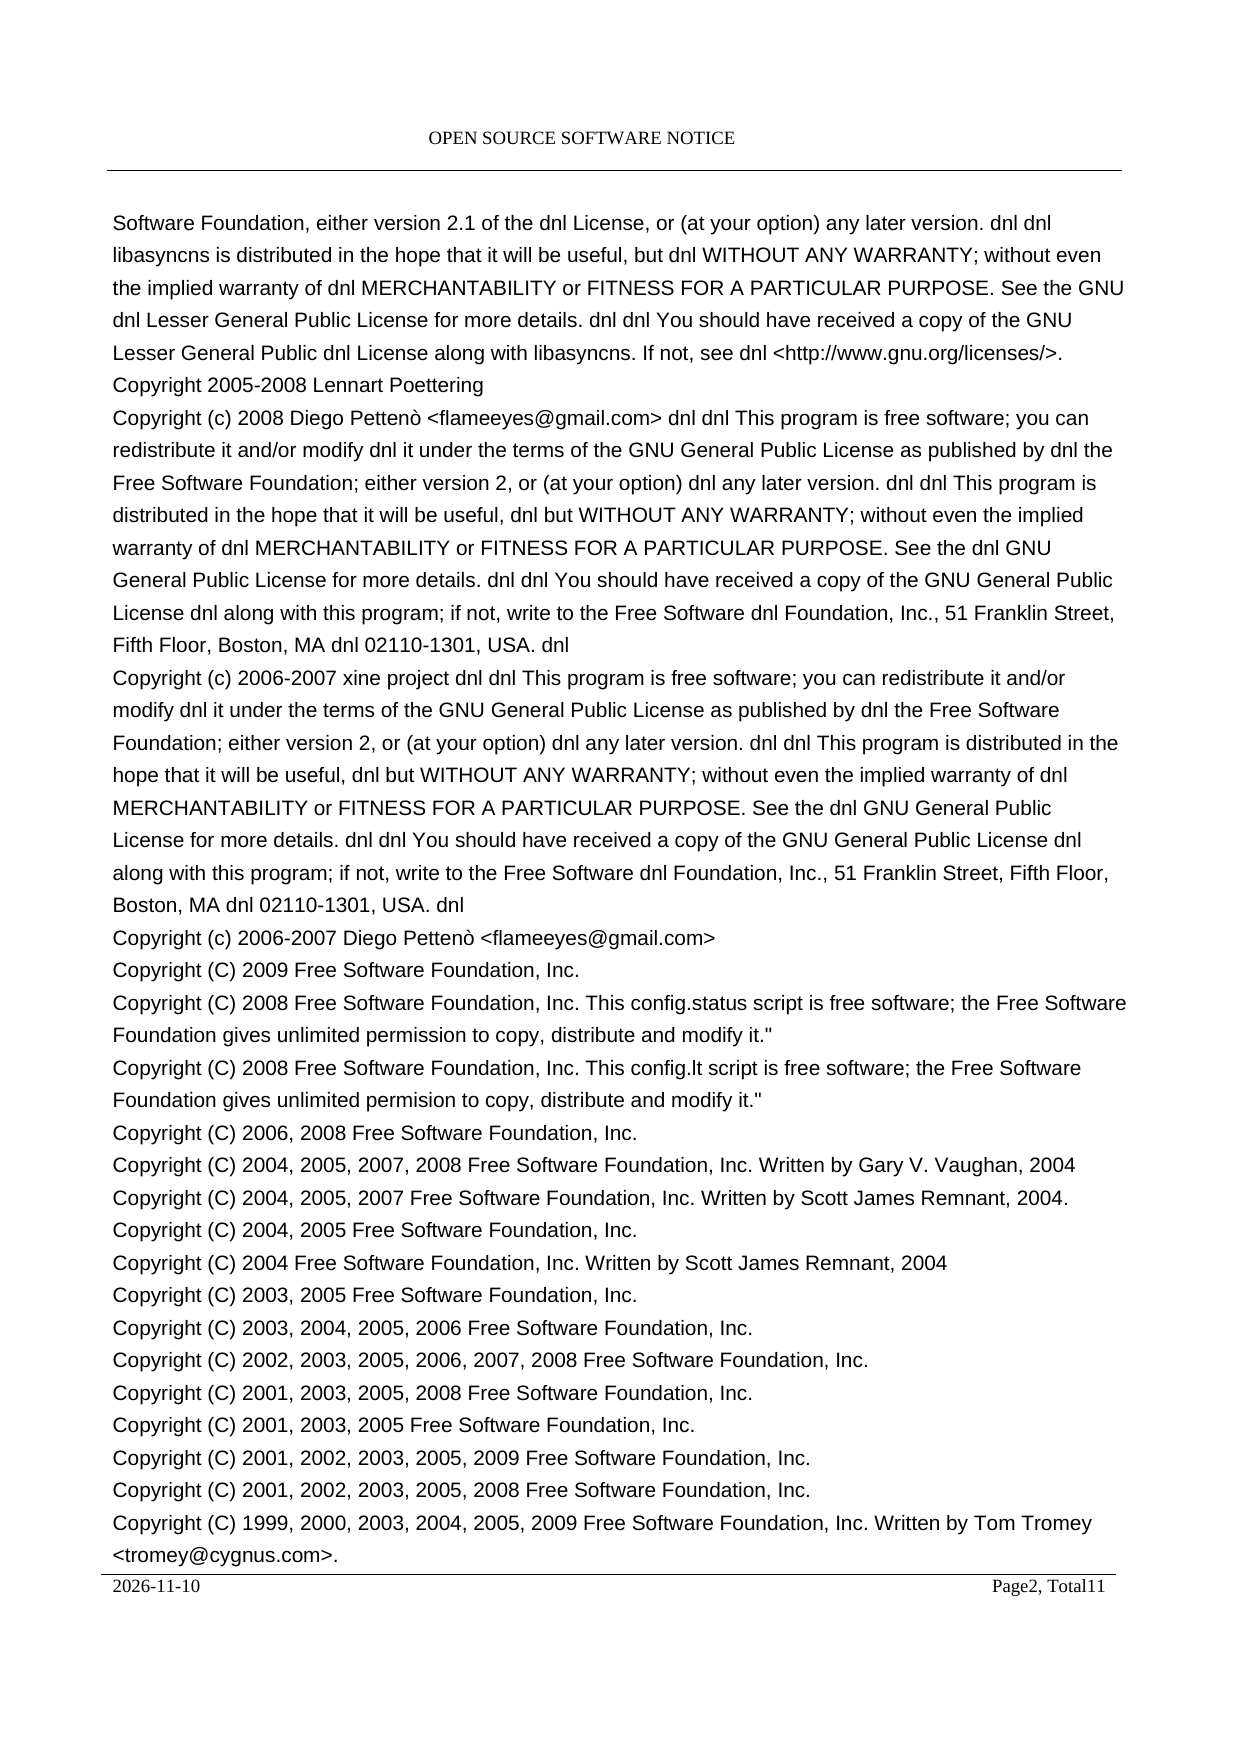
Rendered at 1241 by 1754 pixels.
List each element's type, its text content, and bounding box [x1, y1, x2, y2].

text Copyright (C) 2003, 2005 Free Software Foundation, Inc. [112, 1279, 1128, 1311]
text Copyright (C) 2001, 2002, 2003, 2005, 2008 Free Software Foundation, Inc. [112, 1474, 1128, 1506]
text Copyright (C) 2004, 2005, 2007, 2008 Free Software Foundation, Inc. Written by Gary V. Vaughan, 2004 [112, 1149, 1128, 1181]
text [112, 206, 1128, 369]
text Copyright (C) 2009 Free Software Foundation, Inc. [112, 954, 1128, 986]
text Copyright (C) 2001, 2003, 2005 Free Software Foundation, Inc. [112, 1409, 1128, 1441]
text Copyright (C) 2001, 2003, 2005, 2008 Free Software Foundation, Inc. [112, 1376, 1128, 1409]
text Copyright (C) 2004, 2005, 2007 Free Software Foundation, Inc. Written by Scott James Remnant, 2004. [112, 1181, 1128, 1214]
text Copyright (c) 2008 Diego Pettenò <flameeyes@gmail.com> dnl dnl This program is free software; you can redistribute it and/or modify dnl it under the terms of the GNU General Public License as published by dnl the Free Software Foundation; either version 2, or (at your option) dnl any later version. dnl dnl This program is distributed in the hope that it will be useful, dnl but WITHOUT ANY WARRANTY; without even the implied warranty of dnl MERCHANTABILITY or FITNESS FOR A PARTICULAR PURPOSE. See the dnl GNU General Public License for more details. dnl dnl You should have received a copy of the GNU General Public License dnl along with this program; if not, write to the Free Software dnl Foundation, Inc., 51 Franklin Street, Fifth Floor, Boston, MA dnl 02110-1301, USA. dnl [112, 401, 1128, 661]
text Copyright (C) 2001, 2002, 2003, 2005, 2009 Free Software Foundation, Inc. [112, 1441, 1128, 1474]
text Copyright 2005-2008 Lennart Poettering [112, 369, 1128, 401]
text Copyright (C) 2008 Free Software Foundation, Inc. This config.status script is free software; the Free Software Foundation gives unlimited permission to copy, distribute and modify it." [112, 986, 1128, 1051]
text Copyright (C) 2002, 2003, 2005, 2006, 2007, 2008 Free Software Foundation, Inc. [112, 1344, 1128, 1376]
text Copyright (c) 2006-2007 xine project dnl dnl This program is free software; you can redistribute it and/or modify dnl it under the terms of the GNU General Public License as published by dnl the Free Software Foundation; either version 2, or (at your option) dnl any later version. dnl dnl This program is distributed in the hope that it will be useful, dnl but WITHOUT ANY WARRANTY; without even the implied warranty of dnl MERCHANTABILITY or FITNESS FOR A PARTICULAR PURPOSE. See the dnl GNU General Public License for more details. dnl dnl You should have received a copy of the GNU General Public License dnl along with this program; if not, write to the Free Software dnl Foundation, Inc., 51 Franklin Street, Fifth Floor, Boston, MA dnl 02110-1301, USA. dnl [112, 661, 1128, 921]
text Copyright (C) 2004 Free Software Foundation, Inc. Written by Scott James Remnant, 2004 [112, 1246, 1128, 1279]
text Copyright (C) 2003, 2004, 2005, 2006 Free Software Foundation, Inc. [112, 1311, 1128, 1344]
text Copyright (C) 2008 Free Software Foundation, Inc. This config.lt script is free software; the Free Software Foundation gives unlimited permision to copy, distribute and modify it." [112, 1051, 1128, 1116]
text Copyright (C) 1999, 2000, 2003, 2004, 2005, 2009 Free Software Foundation, Inc. Written by Tom Tromey <tromey@cygnus.com>. [112, 1506, 1128, 1571]
text Copyright (c) 2006-2007 Diego Pettenò <flameeyes@gmail.com> [112, 921, 1128, 954]
text Copyright (C) 2004, 2005 Free Software Foundation, Inc. [112, 1214, 1128, 1246]
text Copyright (C) 2006, 2008 Free Software Foundation, Inc. [112, 1116, 1128, 1149]
